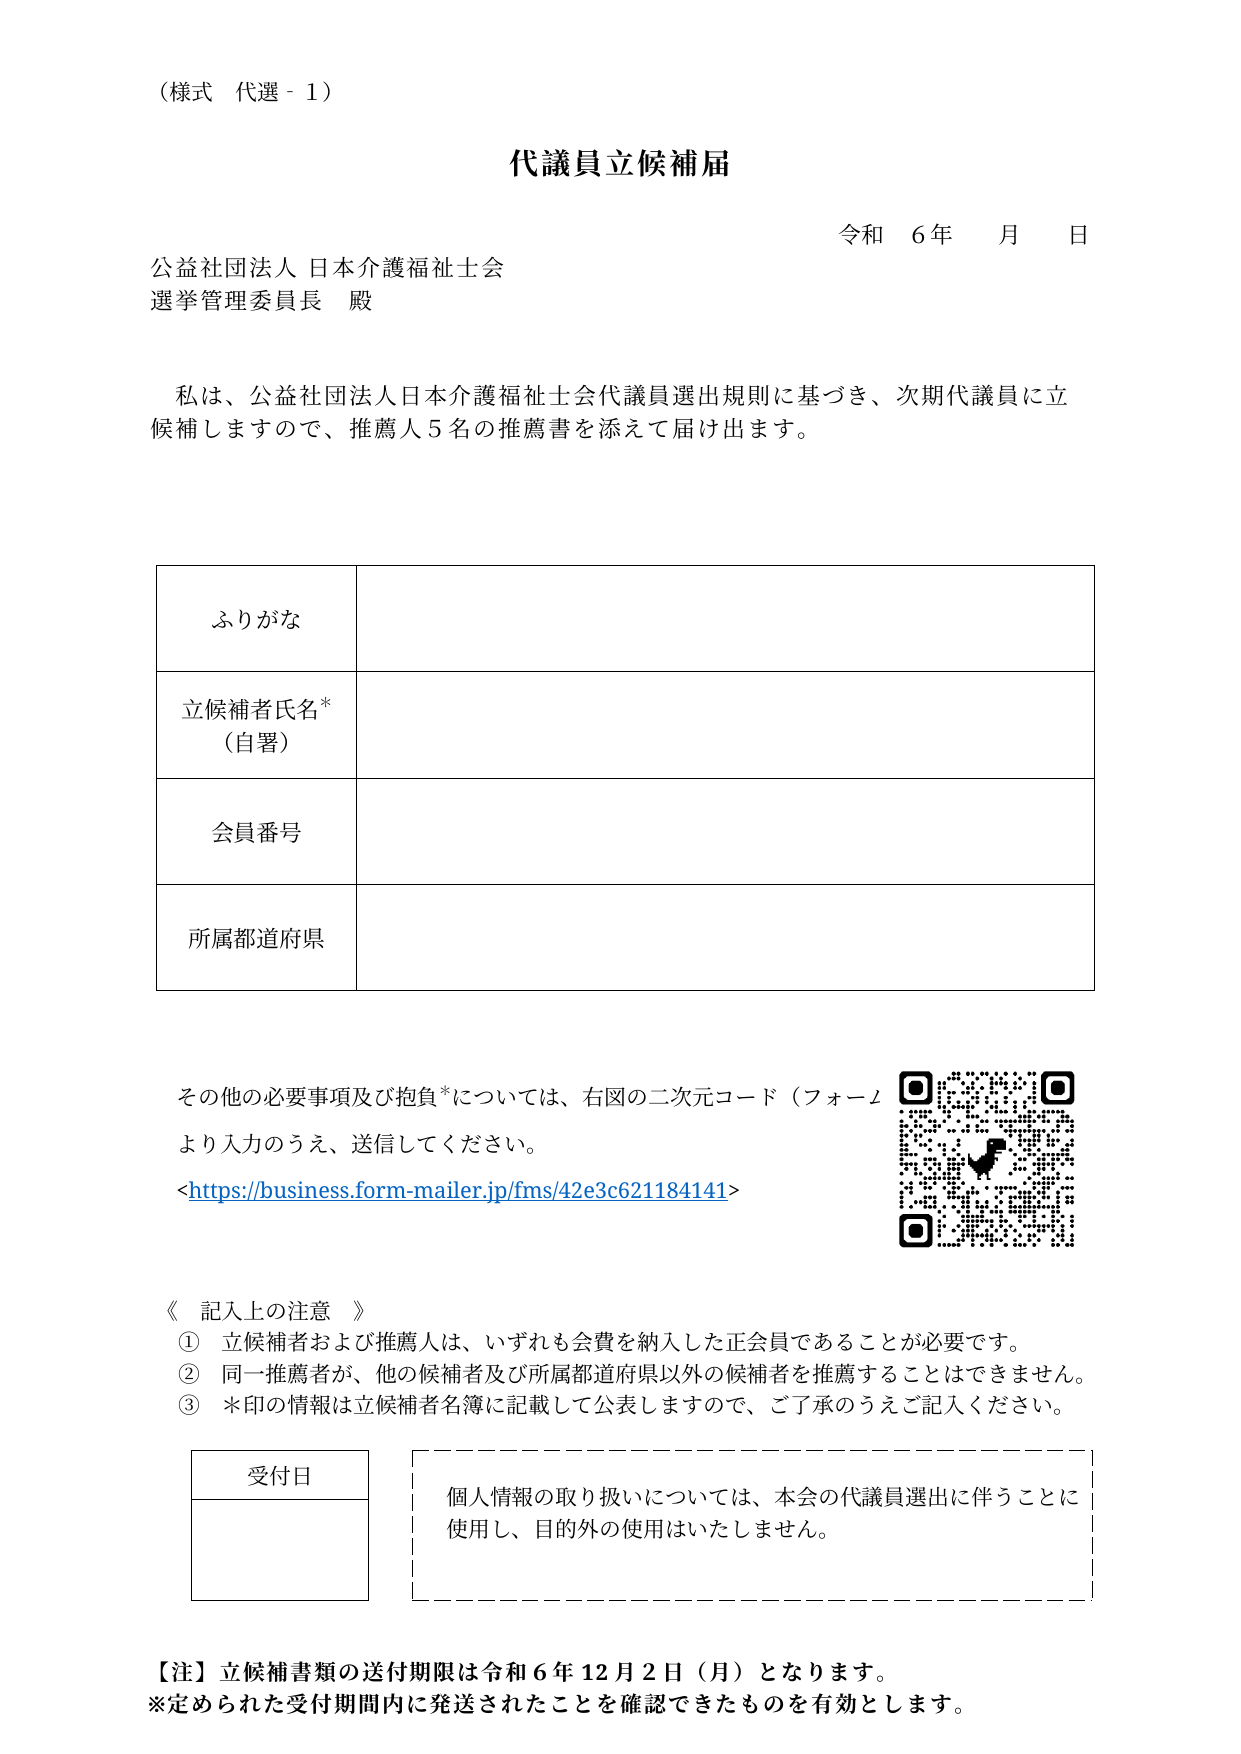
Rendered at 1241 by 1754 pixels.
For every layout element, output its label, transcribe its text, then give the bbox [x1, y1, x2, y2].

text 令和 ６年 月 日 [150, 217, 1090, 250]
picture [880, 1052, 1093, 1266]
table_cell [357, 672, 1094, 777]
text ① 立候補者および推薦人は、いずれも会費を納入した正会員であることが必要です。 [156, 1325, 1090, 1357]
table_cell 立候補者氏名＊ （自署） [157, 672, 356, 777]
text 公益社団法人 日本介護福祉士会 [150, 250, 1090, 283]
text ② 同一推薦者が、他の候補者及び所属都道府県以外の候補者を推薦することはできません。 [156, 1357, 1090, 1388]
text 選挙管理委員長 殿 [150, 283, 1090, 316]
table_cell 会員番号 [157, 779, 356, 884]
text より入力のうえ、送信してください。 [156, 1127, 880, 1159]
table_header [357, 566, 1094, 671]
text ③ ＊印の情報は立候補者名簿に記載して公表しますので、ご了承のうえご記入ください。 [156, 1388, 1090, 1420]
table_cell 所属都道府県 [157, 885, 356, 990]
table_header [369, 1450, 413, 1599]
text 私は、公益社団法人日本介護福祉士会代議員選出規則に基づき、次期代議員に立候補しますので、推薦人５名の推薦書を添えて届け出ます。 [150, 378, 1090, 444]
table_header 受付日 [192, 1451, 368, 1499]
table_cell [357, 885, 1094, 990]
text その他の必要事項及び抱負＊については、右図の二次元コード（フォーム） [156, 1080, 880, 1112]
table_cell [192, 1500, 368, 1599]
text <https://business.form-mailer.jp/fms/42e3c621184141> [156, 1175, 880, 1204]
table_cell [357, 779, 1094, 884]
table_header 個人情報の取り扱いについては、本会の代議員選出に伴うことに 使用し、目的外の使用はいたしません。 [413, 1450, 1092, 1599]
table_header ふりがな [157, 566, 356, 671]
text 《 記入上の注意 》 [156, 1294, 1090, 1325]
text 代議員立候補届 [150, 141, 1090, 183]
